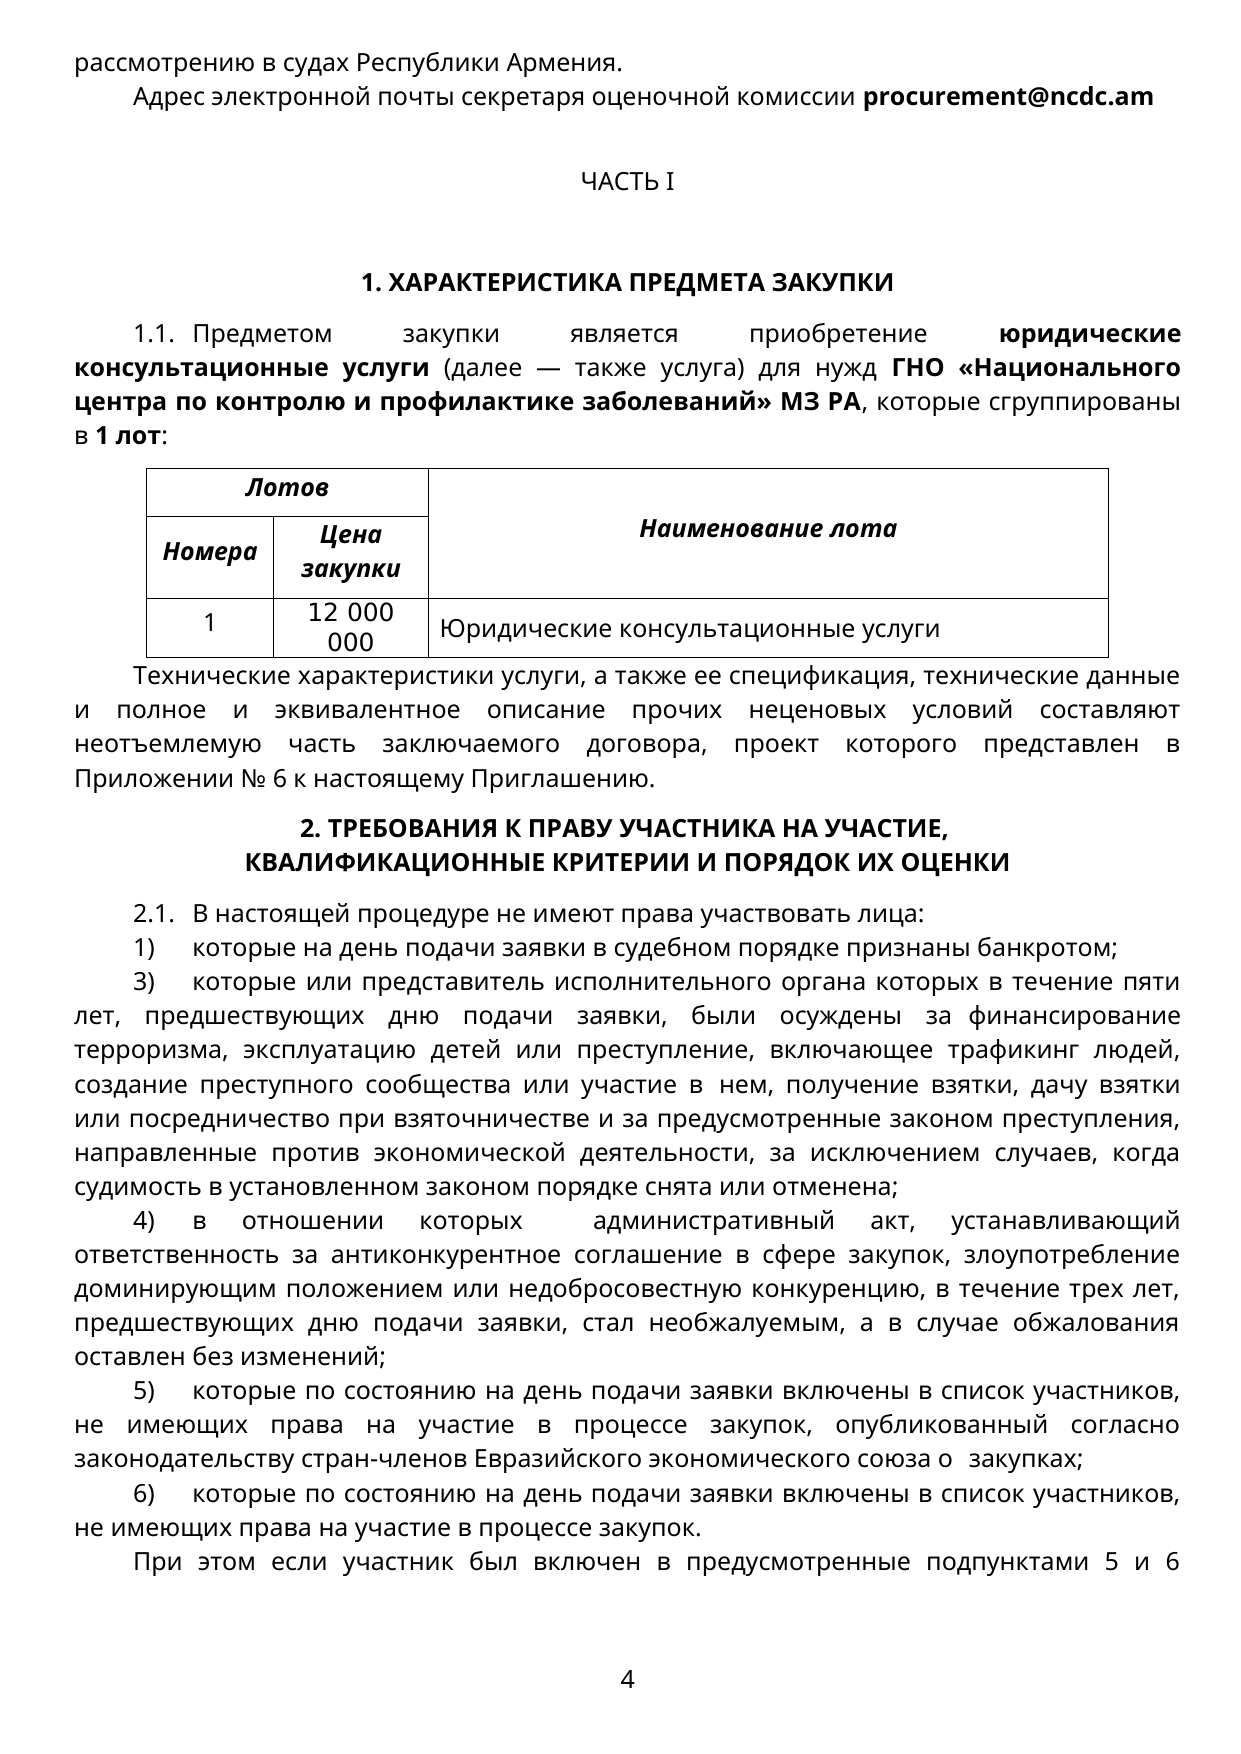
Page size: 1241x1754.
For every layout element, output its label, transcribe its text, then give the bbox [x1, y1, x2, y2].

text 2.1. В настоящей процедуре не имеют права участвовать лица: [74, 896, 1181, 930]
text 2. ТРЕБОВАНИЯ К ПРАВУ УЧАСТНИКА НА УЧАСТИЕ, КВАЛИФИКАЦИОННЫЕ КРИТЕРИИ И ПОРЯДОК ИХ ОЦЕНКИ [74, 811, 1181, 879]
table_cell 12 000 000 [274, 599, 428, 657]
table_cell 1 [147, 599, 273, 657]
text Адрес электронной почты секретаря оценочной комиссии procurement@ncdc.am [74, 78, 1181, 112]
text ЧАСТЬ I [74, 163, 1181, 197]
text 1. ХАРАКТЕРИСТИКА ПРЕДМЕТА ЗАКУПКИ [74, 265, 1181, 299]
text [74, 1543, 1181, 1578]
text 1) которые на день подачи заявки в судебном порядке признаны банкротом; [74, 930, 1181, 964]
table_header Лотов [147, 469, 428, 516]
table_header Наименование лота [429, 469, 1108, 598]
text Технические характеристики услуги, а также ее спецификация, технические данные и полное и эквивалентное описание прочих неценовых условий составляют неотъемлемую часть заключаемого договора, проект которого представлен в Приложении № 6 к настоящему Приглашению. [74, 658, 1181, 794]
table_cell Юридические консультационные услуги [429, 599, 1108, 657]
text 6) которые по состоянию на день подачи заявки включены в список участников, не имеющих права на участие в процессе закупок. [74, 1475, 1181, 1543]
text 5) которые по состоянию на день подачи заявки включены в список участников, не имеющих права на участие в процессе закупок, опубликованный согласно законодательству стран-членов Евразийского экономического союза о закупках; [74, 1373, 1181, 1475]
table_cell Цена закупки [274, 517, 428, 598]
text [74, 44, 1181, 78]
table_cell Номера [147, 517, 273, 598]
subtitle 1.1. Предметом закупки является приобретение юридические консультационные услуги (далее — также услуга) для нужд ГНО «Национального центра по контролю и профилактике заболеваний» МЗ РА, которые сгруппированы в 1 лот: [74, 315, 1181, 452]
text 3) которые или представитель исполнительного органа которых в течение пяти лет, предшествующих дню подачи заявки, были осуждены за финансирование терроризма, эксплуатацию детей или преступление, включающее трафикинг людей, создание преступного сообщества или участие в нем, получение взятки, дачу взятки или посредничество при взяточничестве и за предусмотренные законом преступления, направленные против экономической деятельности, за исключением случаев, когда судимость в установленном законом порядке снята или отменена; [74, 964, 1181, 1203]
text 4) в отношении которых административный акт, устанавливающий ответственность за антиконкурентное соглашение в сфере закупок, злоупотребление доминирующим положением или недобросовестную конкуренцию, в течение трех лет, предшествующих дню подачи заявки, стал необжалуемым, а в случае обжалования оставлен без изменений; [74, 1203, 1181, 1373]
